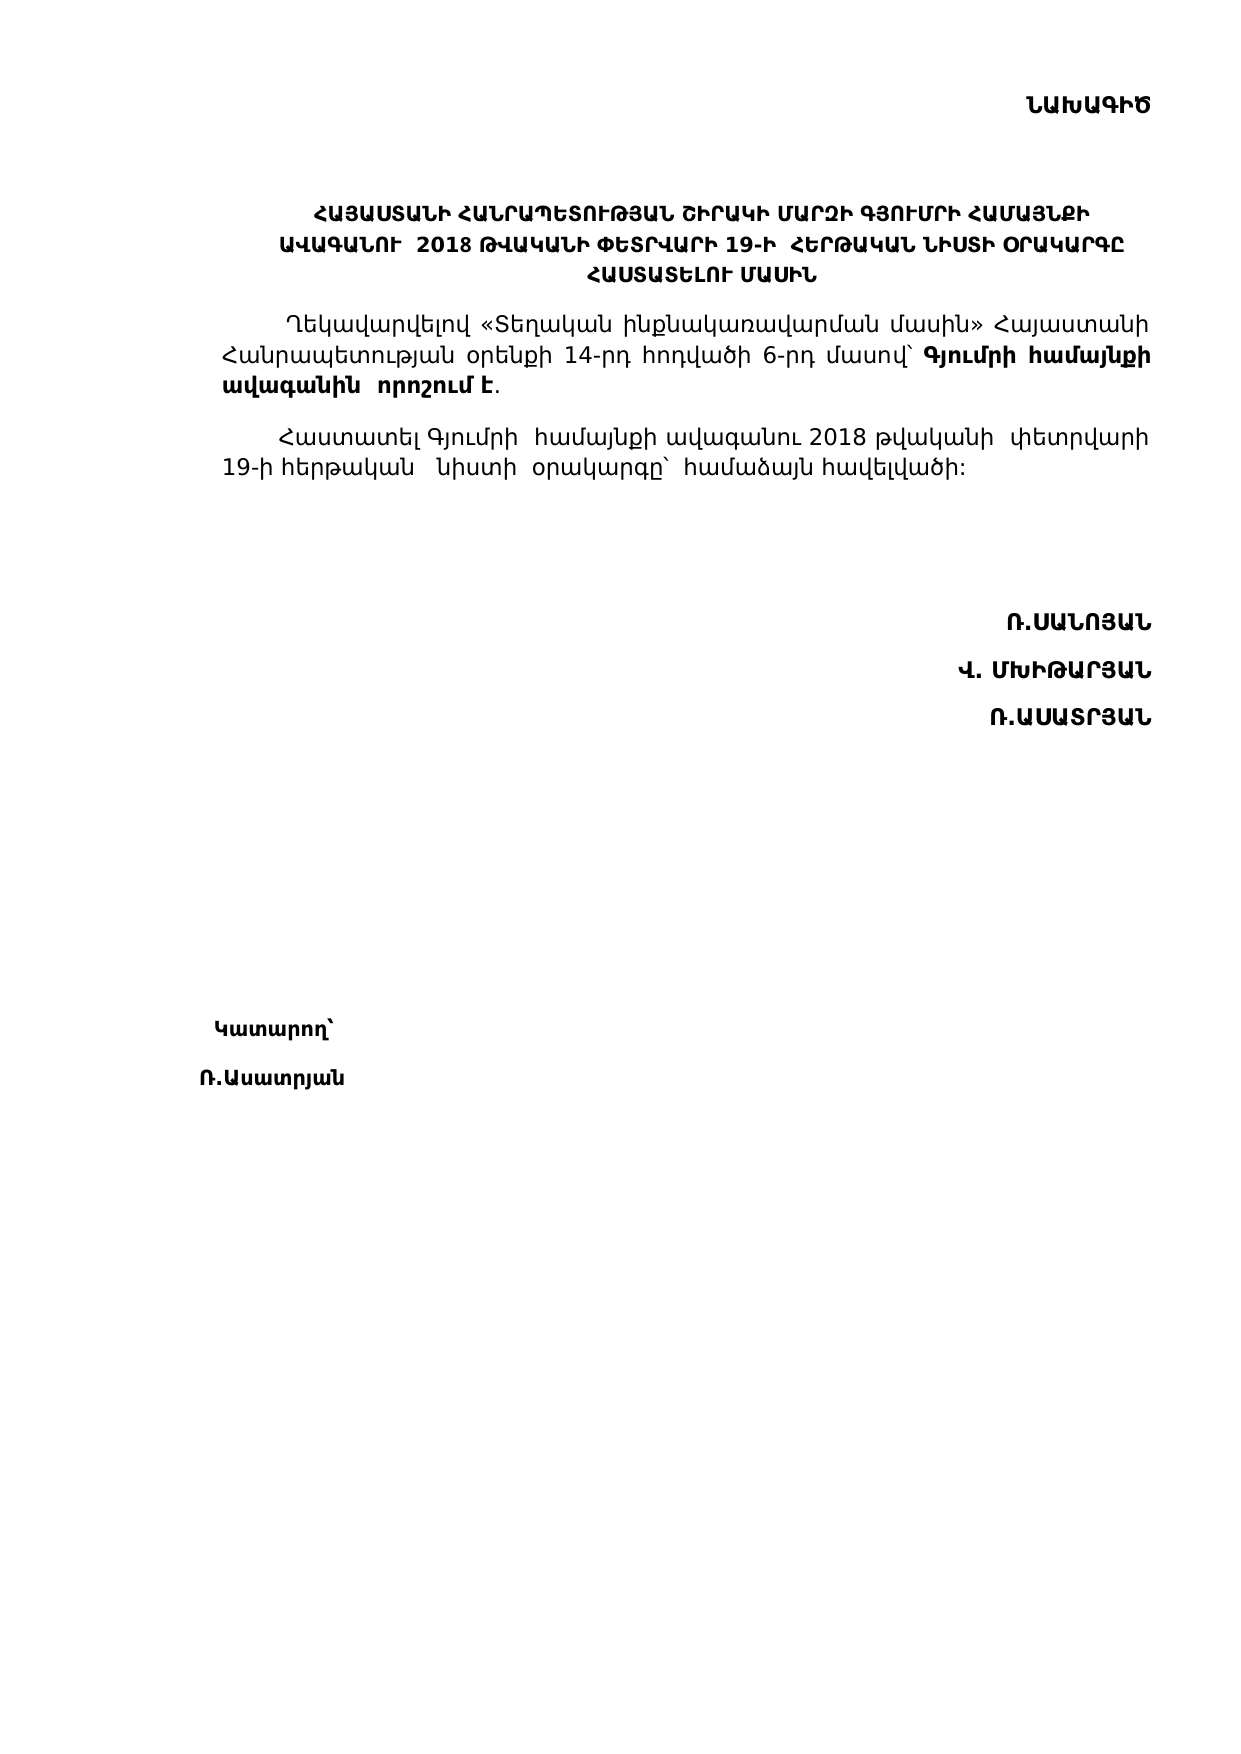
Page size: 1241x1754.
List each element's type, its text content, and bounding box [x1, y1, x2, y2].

text Ռ.ՍԱՆՈՅԱՆ [177, 609, 1152, 636]
text Վ. ՄԽԻԹԱՐՅԱՆ [177, 657, 1152, 684]
text ՆԱԽԱԳԻԾ [177, 89, 1152, 120]
text Ռ.ԱՍԱՏՐՅԱՆ [177, 704, 1152, 731]
text Կատարող՝ [177, 1017, 1152, 1041]
text Ղեկավարվելով «Տեղական ինքնակառավարման մասին» Հայաստանի Հանրապետության օրենքի 14-րդ հոդվածի 6-րդ մասով՝ Գյումրի համայնքի ավագանին որոշում է. [177, 311, 1152, 399]
text Ռ.Ասատրյան [177, 1066, 1152, 1090]
list ՀԱՅԱՍՏԱՆԻ ՀԱՆՐԱՊԵՏՈՒԹՅԱՆ ՇԻՐԱԿԻ ՄԱՐԶԻ ԳՅՈՒՄՐԻ ՀԱՄԱՅՆՔԻ ԱՎԱԳԱՆՈՒ 2018 ԹՎԱԿԱՆԻ ՓԵՏՐՎԱՐԻ 19-Ի ՀԵՐԹԱԿԱՆ ՆԻՍՏԻ ՕՐԱԿԱՐԳԸ ՀԱՍՏԱՏԵԼՈՒ ՄԱՍԻՆ [252, 202, 1152, 287]
text Հաստատել Գյումրի համայնքի ավագանու 2018 թվականի փետրվարի 19-ի հերթական նիստի օրակարգը՝ համաձայն հավելվածի: [177, 424, 1152, 481]
